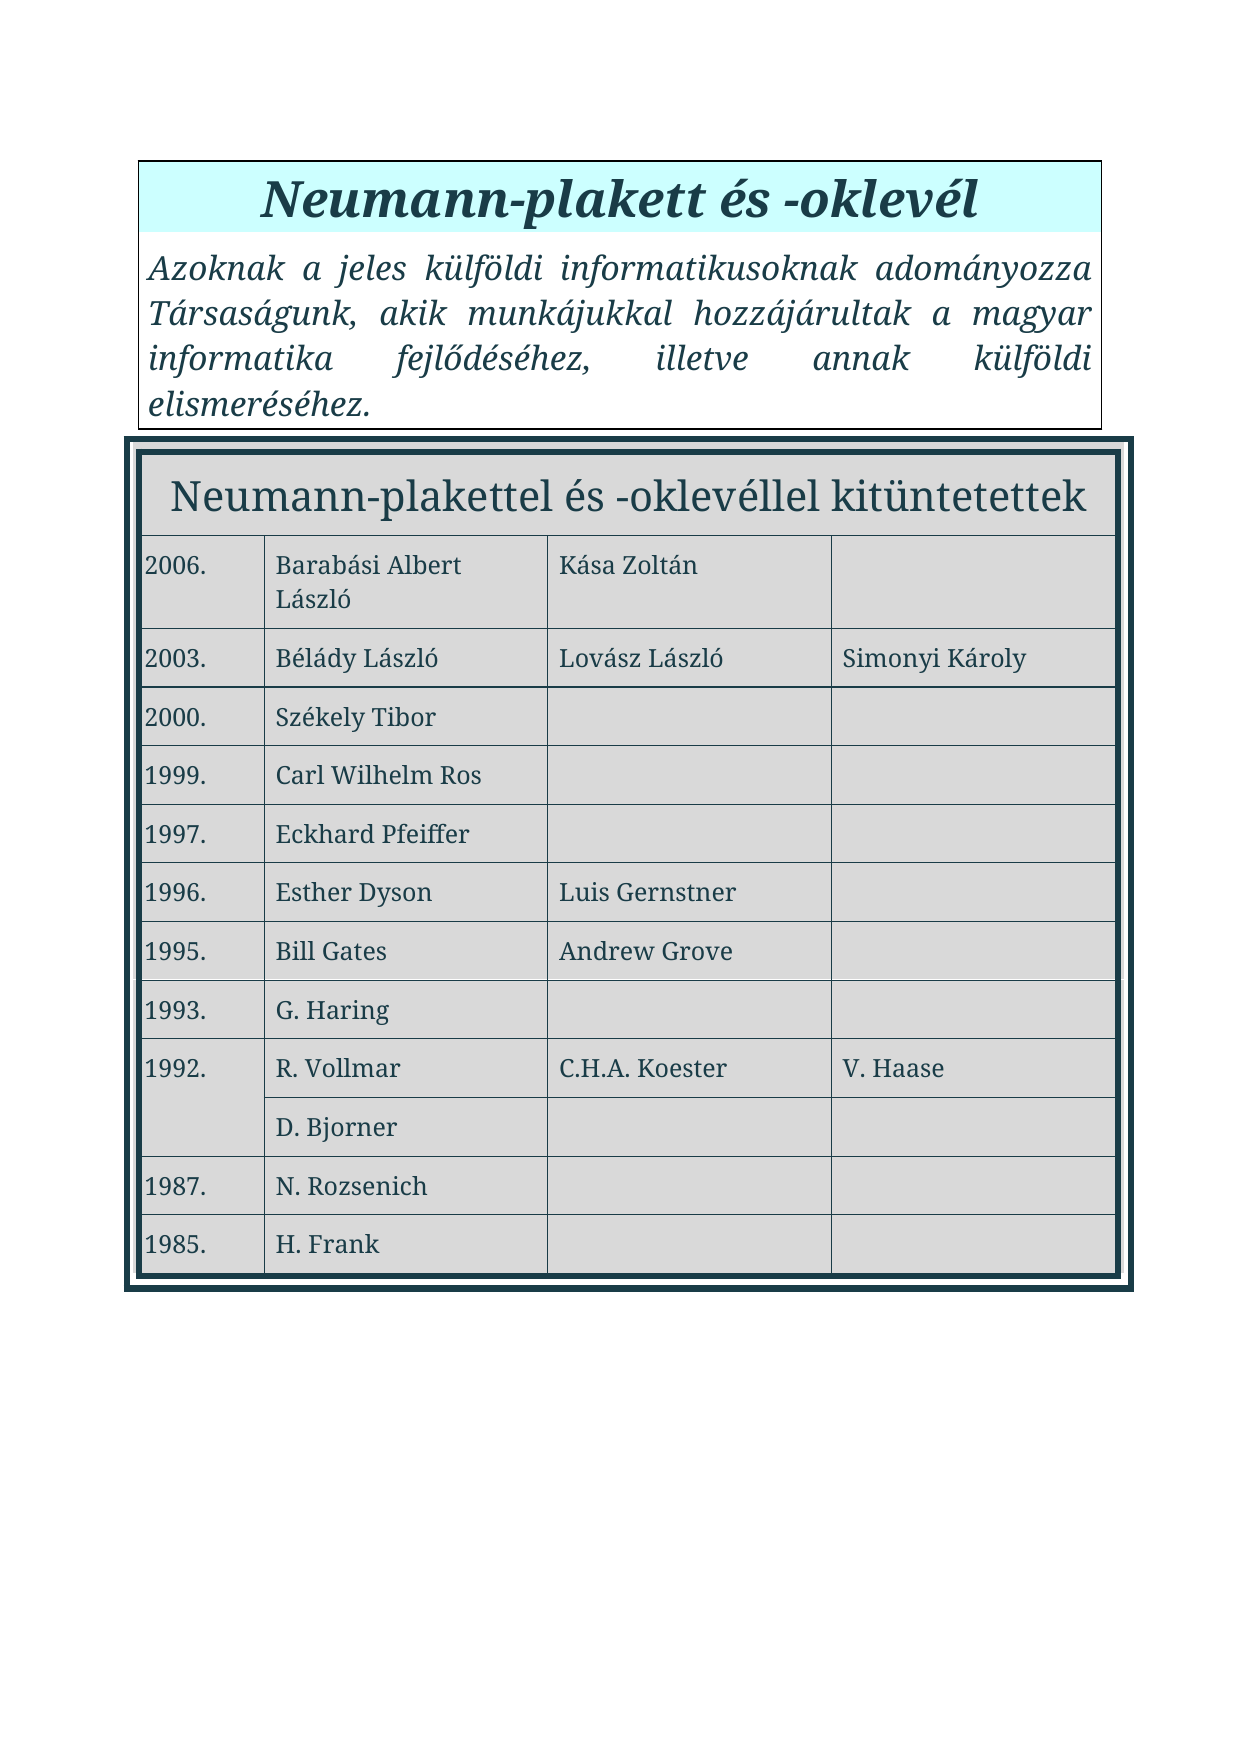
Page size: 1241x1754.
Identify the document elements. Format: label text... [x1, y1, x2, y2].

table_cell [832, 1157, 1115, 1214]
table_cell Bélády László [265, 629, 547, 686]
table_cell [548, 981, 831, 1038]
table_cell [548, 1098, 831, 1156]
table_cell V. Haase [832, 1039, 1115, 1097]
table_header Neumann-plakettel és -oklevéllel kitüntetettek [133, 442, 1124, 535]
table_cell 1985. [142, 1215, 264, 1273]
table_cell [548, 1215, 831, 1273]
table_cell [832, 688, 1115, 745]
table_cell 2003. [142, 629, 264, 686]
table_cell Bill Gates [265, 922, 547, 979]
table_cell [832, 805, 1115, 862]
table_cell Lovász László [548, 629, 831, 686]
table_cell [832, 922, 1115, 979]
table_cell Luis Gernstner [548, 863, 831, 921]
table_cell Eckhard Pfeiffer [265, 805, 547, 862]
table_cell H. Frank [265, 1215, 547, 1273]
text Azoknak a jeles külföldi informatikusoknak adományozza Társaságunk, akik munkájukkal hozzájárultak a magyar informatika fejlődéséhez, illetve annak külföldi elismeréséhez. [139, 241, 1101, 428]
table_cell [832, 746, 1115, 804]
table_cell R. Vollmar [265, 1039, 547, 1097]
table_cell Carl Wilhelm Ros [265, 746, 547, 804]
table_cell [832, 863, 1115, 921]
table_cell Székely Tibor [265, 688, 547, 745]
table_cell [832, 1098, 1115, 1156]
table_cell Andrew Grove [548, 922, 831, 979]
table_cell 1993. [142, 981, 264, 1038]
table_cell 1992. [142, 1039, 264, 1156]
table_cell Barabási Albert László [265, 536, 547, 628]
table_cell 2000. [142, 688, 264, 745]
table_cell 1999. [142, 746, 264, 804]
table_cell Esther Dyson [265, 863, 547, 921]
table_cell 1997. [142, 805, 264, 862]
table_cell [548, 746, 831, 804]
table_cell [832, 1215, 1115, 1273]
table_cell N. Rozsenich [265, 1157, 547, 1214]
table_cell Simonyi Károly [832, 629, 1115, 686]
table_cell C.H.A. Koester [548, 1039, 831, 1097]
table_cell [548, 805, 831, 862]
table_cell [832, 981, 1115, 1038]
table_cell G. Haring [265, 981, 547, 1038]
text Neumann-plakett és -oklevél [139, 162, 1101, 232]
table_cell [548, 1157, 831, 1214]
table_cell 1995. [142, 922, 264, 979]
table_cell 2006. [142, 536, 264, 628]
table_cell D. Bjorner [265, 1098, 547, 1156]
table_cell Kása Zoltán [548, 536, 831, 628]
table_cell 1987. [142, 1157, 264, 1214]
table_cell 1996. [142, 863, 264, 921]
table_cell [548, 688, 831, 745]
table_cell [832, 536, 1115, 628]
